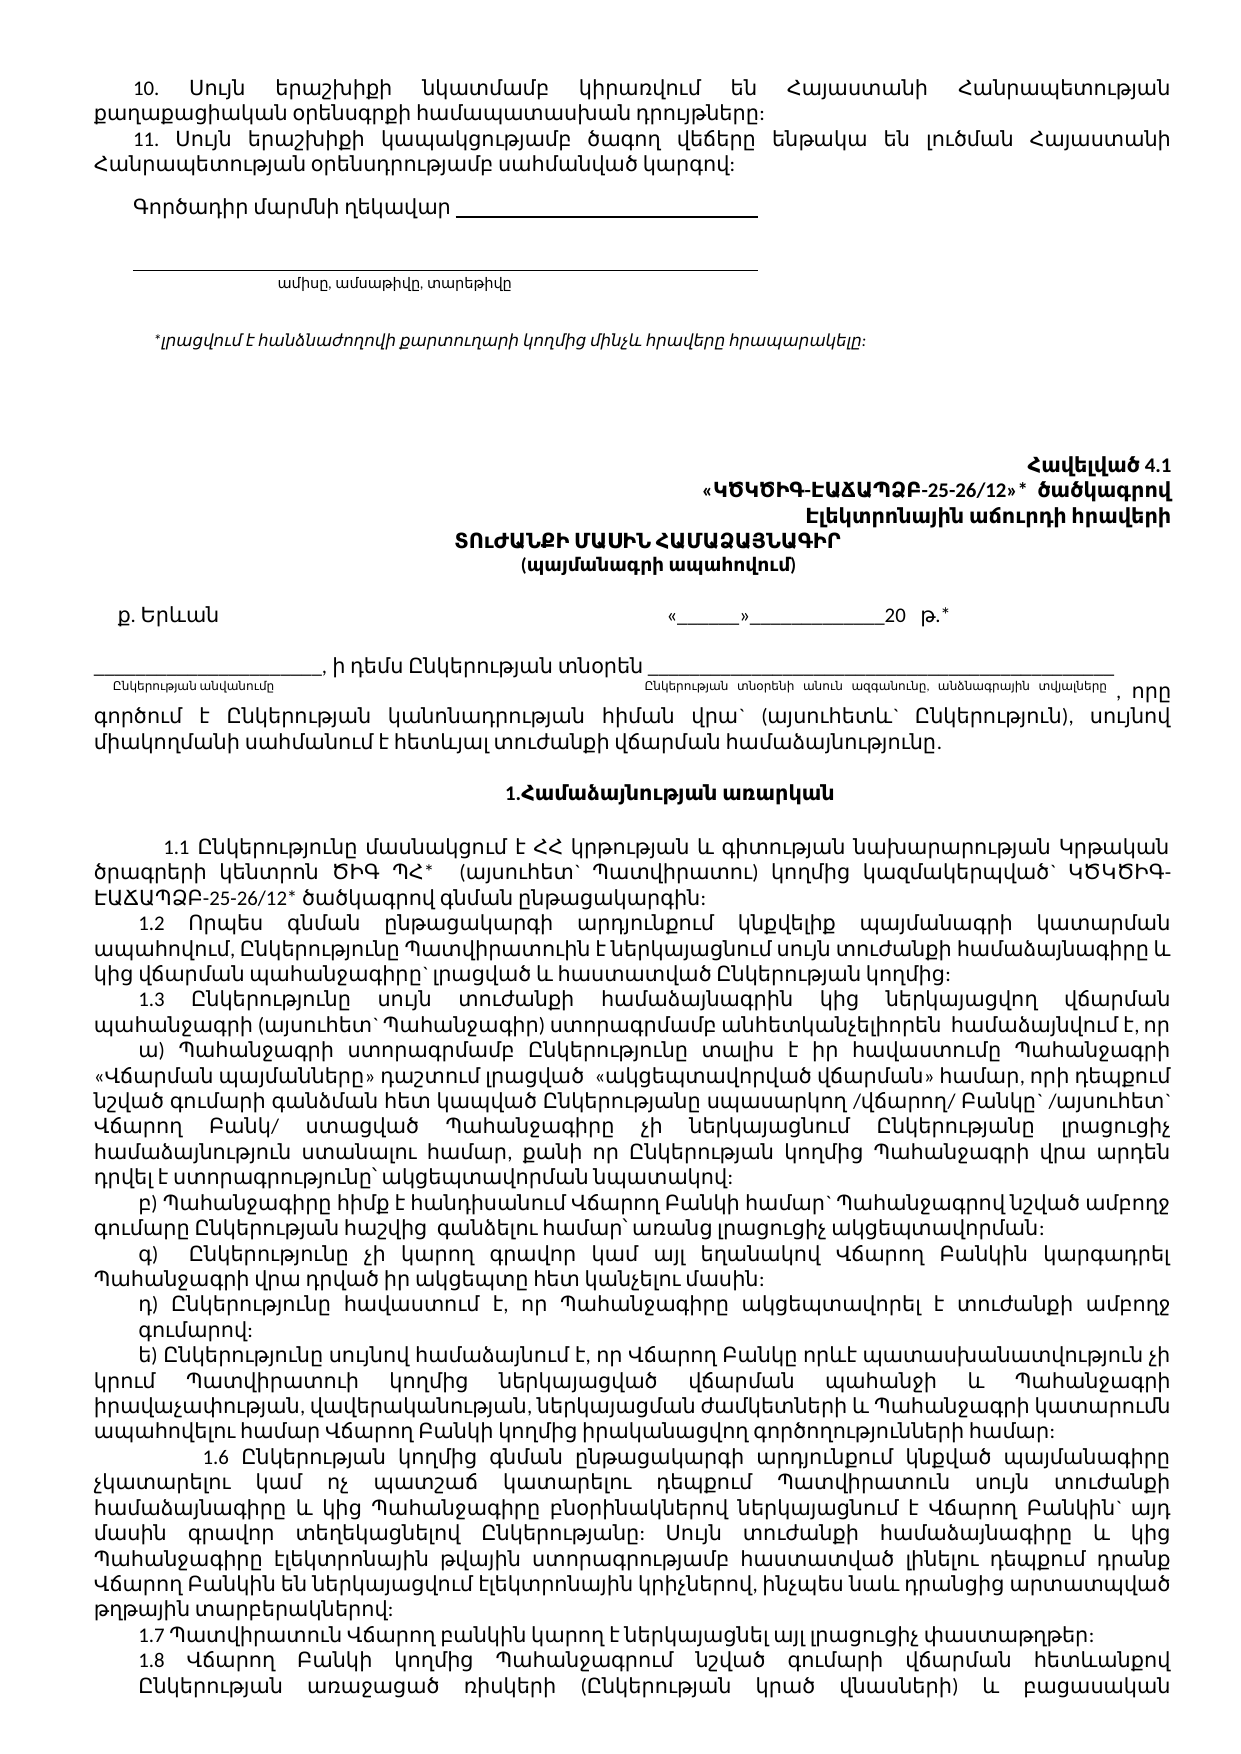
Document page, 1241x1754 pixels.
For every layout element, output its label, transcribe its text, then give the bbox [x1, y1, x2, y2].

text ա) Պահանջագրի ստորագրմամբ Ընկերությունը տալիս է իր հավաստումը Պահանջագրի «Վճարման պայմանները» դաշտում լրացված «ակցեպտավորված վճարման» համար, որի դեպքում նշված գումարի գանձման հետ կապված Ընկերությանը սպասարկող /վճարող/ Բանկը` /այսուհետ` Վճարող Բանկ/ ստացված Պահանջագիրը չի ներկայացնում Ընկերությանը լրացուցիչ համաձայնություն ստանալու համար, քանի որ Ընկերության կողմից Պահանջագրի վրա արդեն դրվել է ստորագրությունը՝ ակցեպտավորման նպատակով: [94, 1037, 1171, 1190]
text բ) Պահանջագիրը հիմք է հանդիսանում Վճարող Բանկի համար` Պահանջագրով նշված ամբողջ գումարը Ընկերության հաշվից գանձելու համար՝ առանց լրացուցիչ ակցեպտավորման: [94, 1190, 1171, 1241]
text ՏՈւԺԱՆՔԻ ՄԱՍԻՆ ՀԱՄԱՁԱՅՆԱԳԻՐ [94, 528, 1171, 554]
text Էլեկտրոնային աճուրդի հրավերի [94, 503, 1171, 528]
text 1.Համաձայնության առարկան [169, 780, 1171, 805]
text ք. Երևան «______»_____________20 թ.* [94, 602, 1171, 627]
text 1.3 Ընկերությունը սույն տուժանքի համաձայնագրին կից ներկայացվող վճարման պահանջագրի (այսուհետ` Պահանջագիր) ստորագրմամբ անհետկանչելիորեն համաձայնվում է, որ [94, 987, 1171, 1037]
text Հավելված 4.1 [94, 452, 1171, 477]
text ե) Ընկերությունը սույնով համաձայնում է, որ Վճարող Բանկը որևէ պատասխանատվություն չի կրում Պատվիրատուի կողմից ներկայացված վճարման պահանջի և Պահանջագրի իրավաչափության, վավերականության, ներկայացման ժամկետների և Պահանջագրի կատարումն ապահովելու համար Վճարող Բանկի կողմից իրականացվող գործողությունների համար: [94, 1342, 1171, 1444]
text *լրացվում է հանձնաժողովի քարտուղարի կողմից մինչև հրավերը հրապարակելը: [94, 330, 1171, 350]
text ______________________, ի դեմս Ընկերության տնօրեն _____________________________________________ [94, 653, 1171, 678]
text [138, 1647, 1171, 1698]
text «ԿԾԿԾԻԳ-ԷԱՃԱՊՁԲ-25-26/12»* ծածկագրով [94, 477, 1171, 503]
text 10. Սույն երաշխիքի նկատմամբ կիրառվում են Հայաստանի Հանրապետության քաղաքացիական օրենսգրքի համապատասխան դրույթները: [94, 75, 1171, 126]
text դ) Ընկերությունը հավաստում է, որ Պահանջագիրը ակցեպտավորել է տուժանքի ամբողջ գումարով: [138, 1292, 1171, 1342]
text Գործադիր մարմնի ղեկավար [94, 194, 1171, 220]
text Ընկերության անվանումը Ընկերության տնօրենի անուն ազգանունը, անձնագրային տվյալները , որը գործում է Ընկերության կանոնադրության հիման վրա` (այսուհետև` Ընկերություն), սույնով միակողմանի սահմանում է հետևյալ տուժանքի վճարման համաձայնությունը. [94, 678, 1171, 754]
text 1.2 Որպես գնման ընթացակարգի արդյունքում կնքվելիք պայմանագրի կատարման ապահովում, Ընկերությունը Պատվիրատուին է ներկայացնում սույն տուժանքի համաձայնագիրը և կից վճարման պահանջագիրը` լրացված և հաստատված Ընկերության կողմից: [94, 910, 1171, 987]
text 1.1 Ընկերությունը մասնակցում է ՀՀ կրթության և գիտության նախարարության Կրթական ծրագրերի կենտրոն ԾԻԳ ՊՀ* (այսուհետ` Պատվիրատու) կողմից կազմակերպված` ԿԾԿԾԻԳ-ԷԱՃԱՊՁԲ-25-26/12* ծածկագրով գնման ընթացակարգին: [94, 834, 1171, 910]
text 1.7 Պատվիրատուն Վճարող բանկին կարող է ներկայացնել այլ լրացուցիչ փաստաթղթեր: [138, 1622, 1171, 1647]
text գ) Ընկերությունը չի կարող գրավոր կամ այլ եղանակով Վճարող Բանկին կարգադրել Պահանջագրի վրա դրված իր ակցեպտը հետ կանչելու մասին: [94, 1241, 1171, 1292]
text 1.6 Ընկերության կողմից գնման ընթացակարգի արդյունքում կնքված պայմանագիրը չկատարելու կամ ոչ պատշաճ կատարելու դեպքում Պատվիրատուն սույն տուժանքի համաձայնագիրը և կից Պահանջագիրը բնօրինակներով ներկայացնում է Վճարող Բանկին` այդ մասին գրավոր տեղեկացնելով Ընկերությանը: Սույն տուժանքի համաձայնագիրը և կից Պահանջագիրը էլեկտրոնային թվային ստորագրությամբ հաստատված լինելու դեպքում դրանք Վճարող Բանկին են ներկայացվում էլեկտրոնային կրիչներով, ինչպես նաև դրանցից արտատպված թղթային տարբերակներով: [94, 1444, 1171, 1622]
text (պայմանագրի ապահովում) [94, 554, 1171, 577]
text ամիսը, ամսաթիվը, տարեթիվը [94, 274, 1171, 304]
text 11. Սույն երաշխիքի կապակցությամբ ծագող վեճերը ենթակա են լուծման Հայաստանի Հանրապետության օրենսդրությամբ սահմանված կարգով: [94, 126, 1171, 177]
